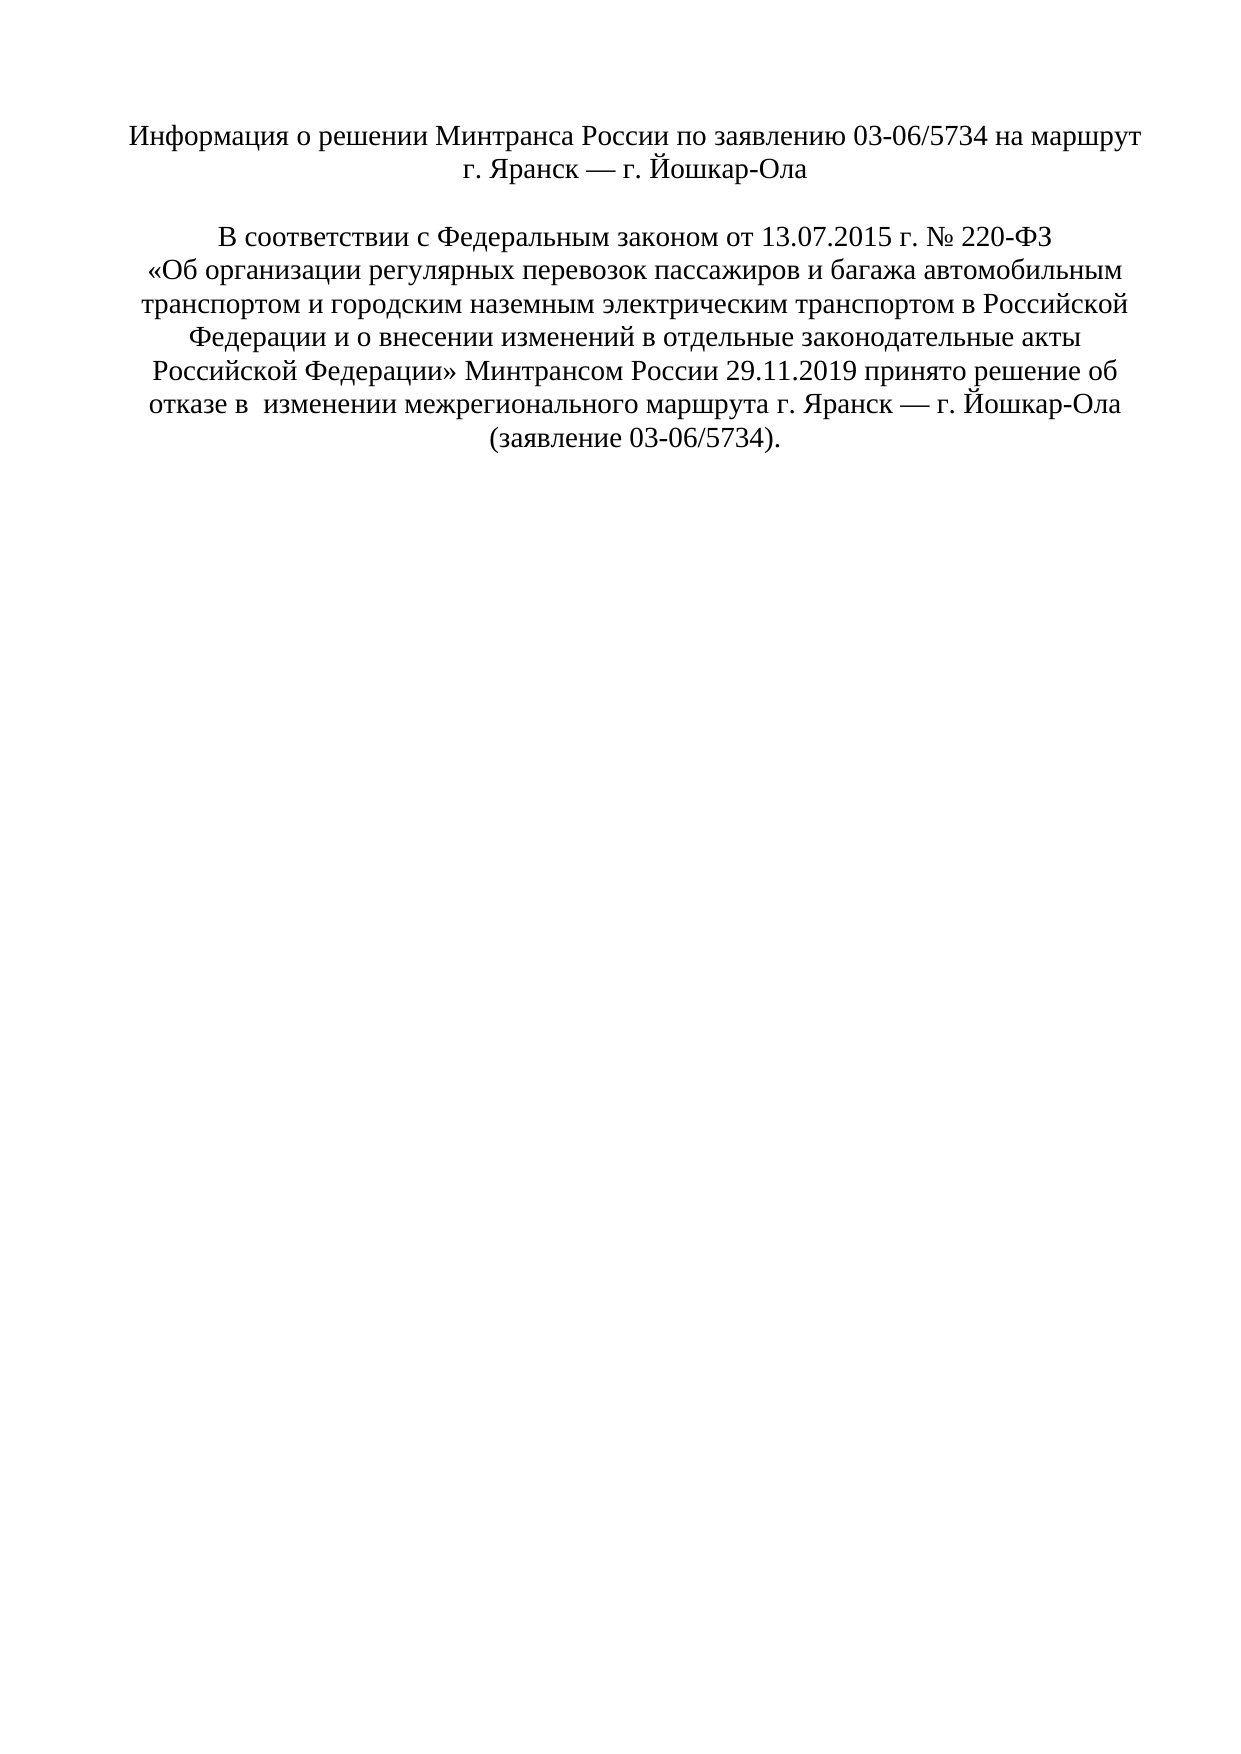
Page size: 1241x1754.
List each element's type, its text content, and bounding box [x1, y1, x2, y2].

text В соответствии с Федеральным законом от 13.07.2015 г. № 220-ФЗ «Об организации регулярных перевозок пассажиров и багажа автомобильным транспортом и городским наземным электрическим транспортом в Российской Федерации и о внесении изменений в отдельные законодательные акты Российской Федерации» Минтрансом России 29.11.2019 принято решение об отказе в изменении межрегионального маршрута г. Яранск — г. Йошкар-Ола (заявление 03-06/5734). [118, 219, 1152, 453]
text Информация о решении Минтранса России по заявлению 03-06/5734 на маршрут г. Яранск — г. Йошкар-Ола [118, 118, 1152, 185]
